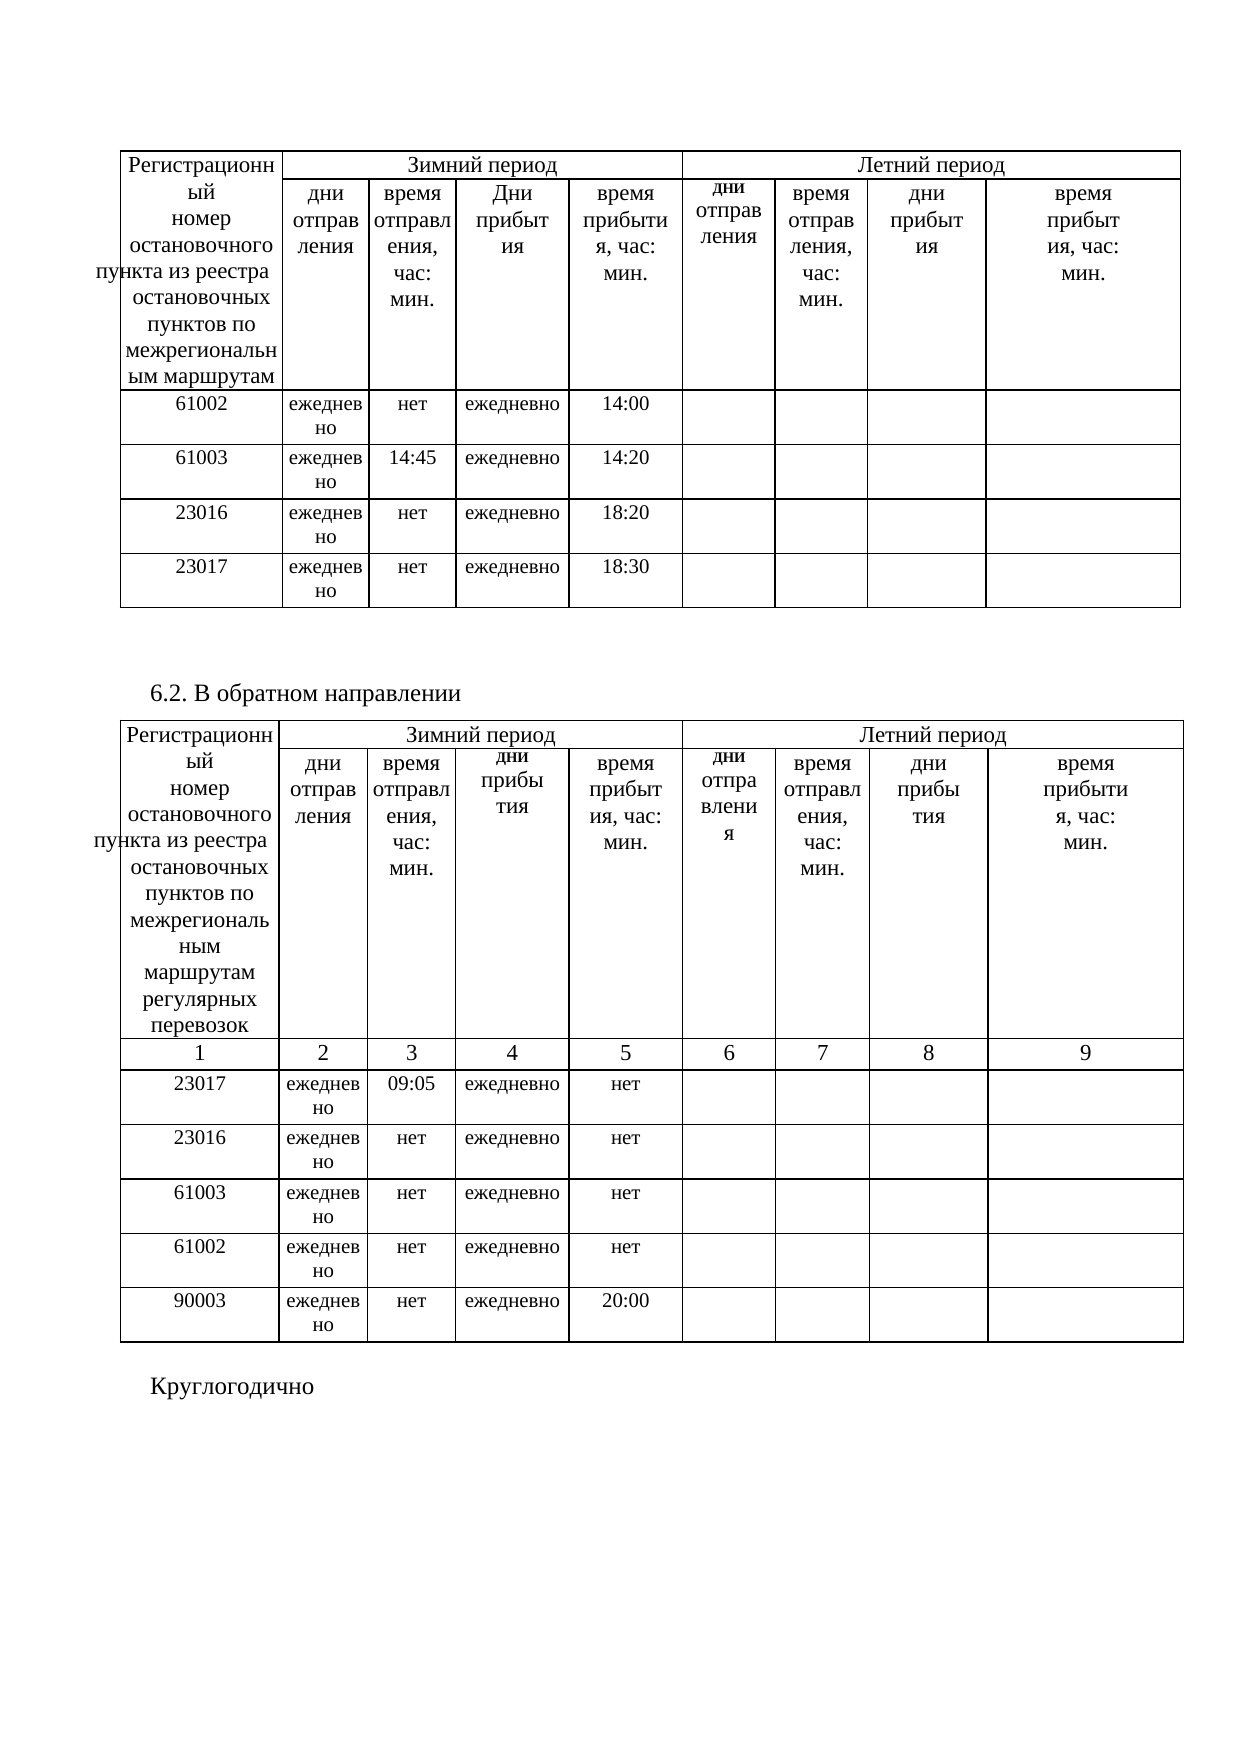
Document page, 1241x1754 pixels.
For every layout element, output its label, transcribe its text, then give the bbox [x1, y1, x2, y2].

table_cell дни прибыт ия [868, 180, 985, 389]
table_cell время прибыт ия, час: мин. [570, 749, 682, 1037]
table_cell нет [368, 1288, 455, 1341]
table_cell дни отправ ления [283, 180, 368, 389]
table_cell [989, 1180, 1183, 1232]
table_cell [870, 1288, 987, 1341]
table_cell [776, 554, 867, 607]
table_cell нет [370, 500, 455, 552]
table_cell дни отправ ления [280, 749, 367, 1037]
table_cell 9 [989, 1039, 1183, 1069]
table_cell ежедневно [456, 1234, 568, 1287]
table_cell ДНИ отпра влени я [683, 749, 775, 1037]
table_cell [683, 1234, 775, 1287]
table_cell [776, 1288, 869, 1341]
table_cell 23017 [121, 554, 282, 607]
table_cell [683, 1071, 775, 1124]
table_cell ежедневно [457, 554, 568, 607]
table_cell [776, 1125, 869, 1178]
table_cell [868, 554, 985, 607]
table_cell время отправл ения, час: мин. [776, 749, 869, 1037]
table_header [121, 152, 282, 389]
table_cell [683, 554, 774, 607]
table_cell ежедневно [456, 1288, 568, 1341]
table_cell 23016 [121, 500, 282, 552]
text 6.2. В обратном направлении [150, 678, 1090, 707]
table_header Регистрационный номер остановочного пункта из реестра остановочных пунктов по межрегиональным маршрутам регулярных перевозок [121, 721, 278, 1037]
table_cell ежедневно [457, 500, 568, 552]
table_cell [776, 1071, 869, 1124]
table_cell [870, 1071, 987, 1124]
table_cell ежедневно [456, 1125, 568, 1178]
table_cell [683, 1288, 775, 1341]
table_cell время отправл ения, час: мин. [368, 749, 455, 1037]
table_cell 61002 [121, 1234, 278, 1287]
table_cell 23016 [121, 1125, 278, 1178]
table_cell ежедневно [280, 1288, 367, 1341]
table_cell дни прибы тия [870, 749, 987, 1037]
table_cell 18:30 [570, 554, 682, 607]
table_cell [989, 1125, 1183, 1178]
table_header Зимний период [280, 721, 682, 747]
table_cell [683, 1180, 775, 1232]
table_cell время прибыти я, час: мин. [989, 749, 1183, 1037]
table_cell [987, 445, 1180, 498]
table_cell ежедневно [456, 1071, 568, 1124]
table_cell [776, 1234, 869, 1287]
table_cell 14:45 [370, 445, 455, 498]
table_cell 14:20 [570, 445, 682, 498]
table_cell 7 [776, 1039, 869, 1069]
table_cell [870, 1180, 987, 1232]
table_cell 5 [570, 1039, 682, 1069]
table_cell [989, 1071, 1183, 1124]
table_cell 61003 [121, 445, 282, 498]
table_cell нет [570, 1234, 682, 1287]
table_cell [776, 445, 867, 498]
table_cell 1 [121, 1039, 278, 1069]
table_cell [776, 1180, 869, 1232]
table_cell [989, 1288, 1183, 1341]
table_cell [870, 1234, 987, 1287]
table_cell ежедневно [283, 554, 368, 607]
table_cell 6 [683, 1039, 775, 1069]
table_cell нет [370, 391, 455, 444]
table_cell ежедневно [280, 1180, 367, 1232]
table_cell [987, 391, 1180, 444]
table_header Зимний период [283, 152, 682, 178]
table_cell [683, 1125, 775, 1178]
table_cell ежедневно [280, 1125, 367, 1178]
table_cell 18:20 [570, 500, 682, 552]
table_cell ежедневно [283, 445, 368, 498]
table_cell [868, 445, 985, 498]
table_cell [683, 391, 774, 444]
table_cell ДНИ прибы тия [456, 749, 568, 1037]
table_cell 14:00 [570, 391, 682, 444]
table_cell 3 [368, 1039, 455, 1069]
table_cell ДНИ отправ ления [683, 180, 774, 389]
table_cell 61003 [121, 1180, 278, 1232]
table_cell 20:00 [570, 1288, 682, 1341]
table_cell время прибыти я, час: мин. [570, 180, 682, 389]
text Круглогодично [150, 1371, 1090, 1400]
table_cell [868, 500, 985, 552]
table_cell нет [570, 1071, 682, 1124]
table_cell нет [368, 1125, 455, 1178]
table_cell ежедневно [280, 1071, 367, 1124]
table_cell ежедневно [457, 391, 568, 444]
table_cell 09:05 [368, 1071, 455, 1124]
table_cell [868, 391, 985, 444]
table_cell [989, 1234, 1183, 1287]
table_cell 90003 [121, 1288, 278, 1341]
table_cell [776, 500, 867, 552]
table_cell [987, 554, 1180, 607]
table_cell ежедневно [283, 500, 368, 552]
table_cell [683, 500, 774, 552]
table_cell нет [368, 1180, 455, 1232]
table_cell нет [370, 554, 455, 607]
table_cell ежедневно [457, 445, 568, 498]
table_cell ежедневно [456, 1180, 568, 1232]
table_cell 2 [280, 1039, 367, 1069]
table_cell 61002 [121, 391, 282, 444]
table_cell [683, 445, 774, 498]
table_cell нет [570, 1180, 682, 1232]
table_cell [987, 500, 1180, 552]
table_header Летний период [683, 721, 1183, 747]
table_cell время отправ ления, час: мин. [776, 180, 867, 389]
table_cell [870, 1125, 987, 1178]
table_cell 23017 [121, 1071, 278, 1124]
table_cell 4 [456, 1039, 568, 1069]
table_cell нет [368, 1234, 455, 1287]
table_cell Дни прибыт ия [457, 180, 568, 389]
table_cell нет [570, 1125, 682, 1178]
table_cell время отправл ения, час: мин. [370, 180, 455, 389]
table_cell время прибыт ия, час: мин. [987, 180, 1180, 389]
table_cell [776, 391, 867, 444]
table_cell 8 [870, 1039, 987, 1069]
table_cell ежедневно [280, 1234, 367, 1287]
table_header Летний период [683, 152, 1180, 178]
table_cell ежедневно [283, 391, 368, 444]
